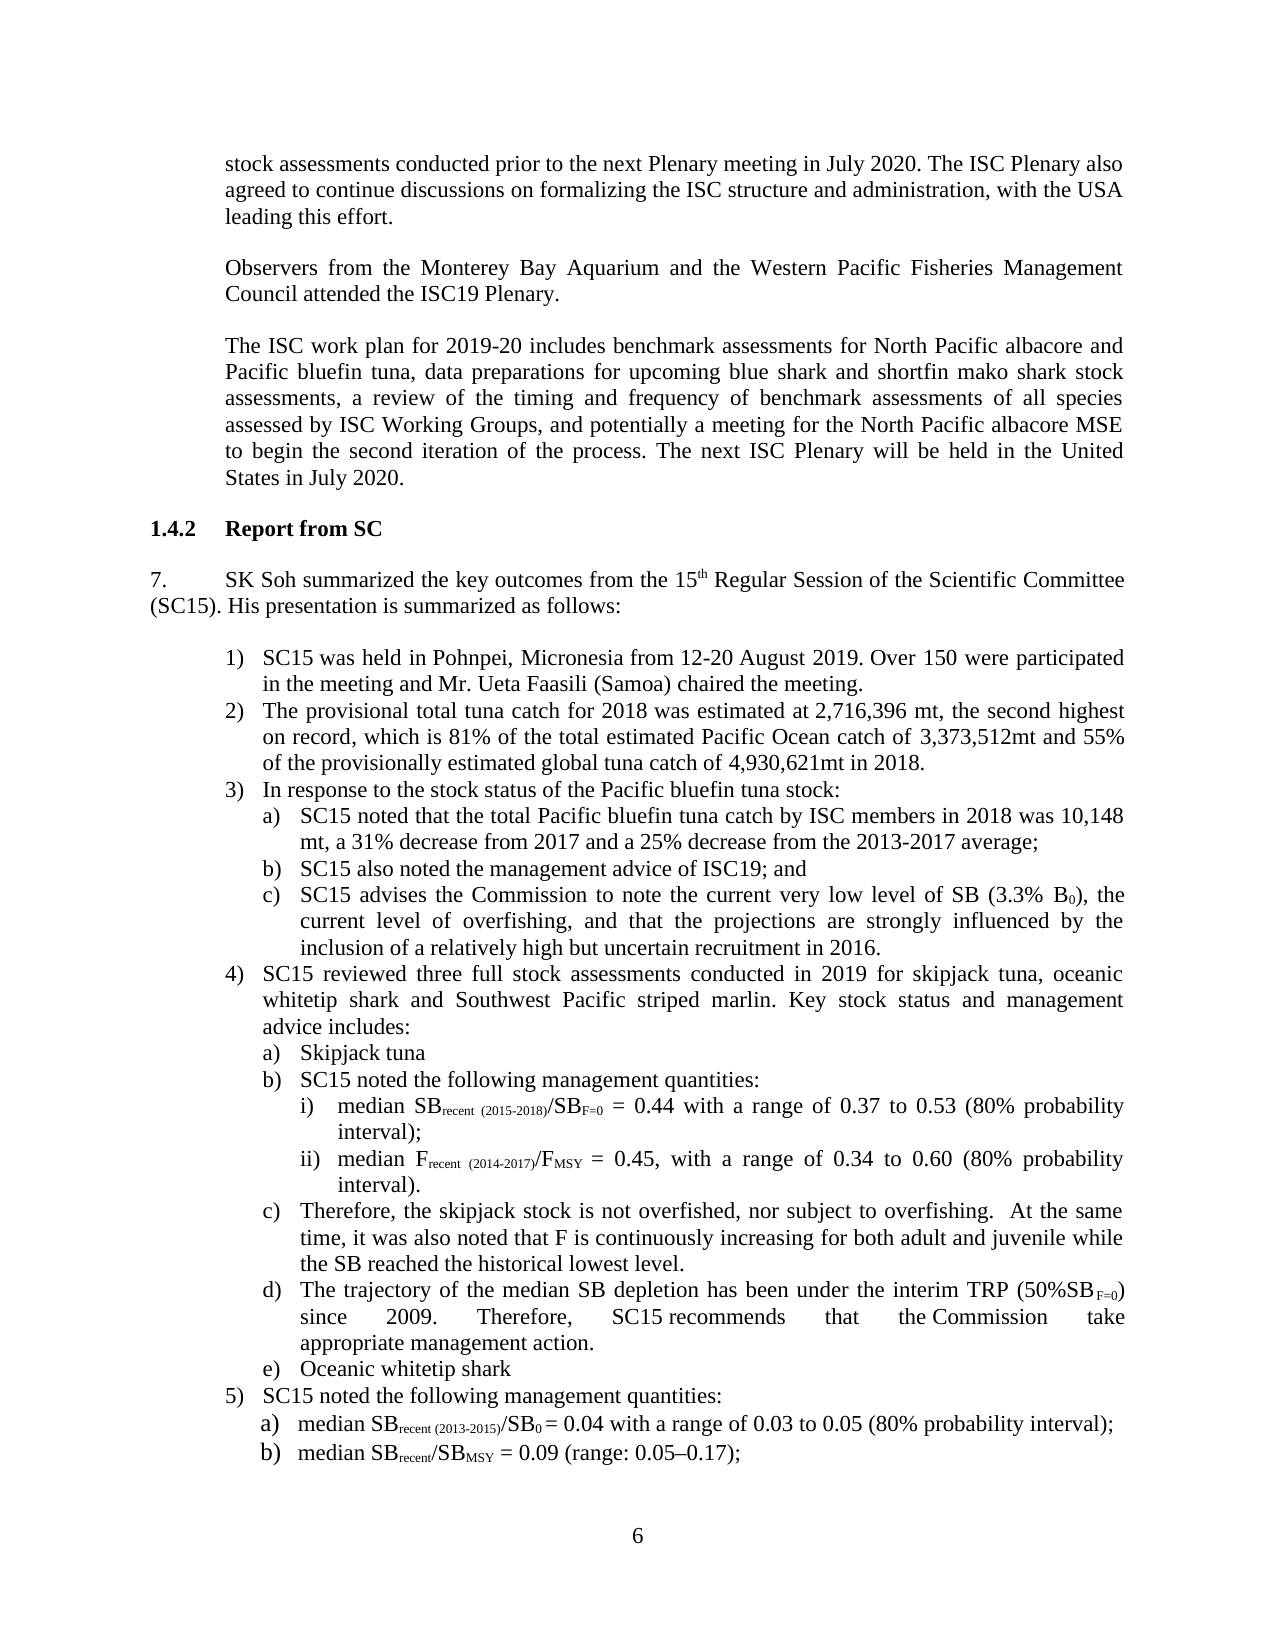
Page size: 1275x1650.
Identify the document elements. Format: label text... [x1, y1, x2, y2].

list SC15 noted the following management quantities: [262, 1066, 1125, 1092]
list median SBrecent/SBMSY = 0.09 (range: 0.05–0.17); [260, 1437, 1125, 1466]
subtitle Report from SC [150, 515, 1125, 541]
text Observers from the Monterey Bay Aquarium and the Western Pacific Fisheries Management Council attended the ISC19 Plenary. [225, 254, 1125, 307]
list The provisional total tuna catch for 2018 was estimated at 2,716,396 mt, the second highest on record, which is 81% of the total estimated Pacific Ocean catch of 3,373,512mt and 55% of the provisionally estimated global tuna catch of 4,930,621mt in 2018. [225, 697, 1125, 776]
list SC15 reviewed three full stock assessments conducted in 2019 for skipjack tuna, oceanic whitetip shark and Southwest Pacific striped marlin. Key stock status and management advice includes: [225, 960, 1125, 1039]
list SC15 noted the following management quantities: [225, 1382, 1125, 1408]
list median SBrecent (2013-2015)/SB0 = 0.04 with a range of 0.03 to 0.05 (80% probability interval); [260, 1408, 1125, 1437]
list SC15 also noted the management advice of ISC19; and [262, 855, 1125, 881]
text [225, 150, 1125, 229]
list Therefore, the skipjack stock is not overfished, nor subject to overfishing. At the same time, it was also noted that F is continuously increasing for both adult and juvenile while the SB reached the historical lowest level. [262, 1197, 1125, 1276]
list In response to the stock status of the Pacific bluefin tuna stock: [225, 776, 1125, 802]
list SC15 noted that the total Pacific bluefin tuna catch by ISC members in 2018 was 10,148 mt, a 31% decrease from 2017 and a 25% decrease from the 2013-2017 average; [262, 802, 1125, 855]
list The trajectory of the median SB depletion has been under the interim TRP (50%SBF=0) since 2009. Therefore, SC15 recommends that the Commission take appropriate management action. [262, 1276, 1125, 1356]
list Oceanic whitetip shark [262, 1356, 1125, 1382]
list SC15 was held in Pohnpei, Micronesia from 12-20 August 2019. Over 150 were participated in the meeting and Mr. Ueta Faasili (Samoa) chaired the meeting. [225, 644, 1125, 697]
list SC15 advises the Commission to note the current very low level of SB (3.3% B0), the current level of overfishing, and that the projections are strongly influenced by the inclusion of a relatively high but uncertain recruitment in 2016. [262, 881, 1125, 960]
list median Frecent (2014-2017)/FMSY = 0.45, with a range of 0.34 to 0.60 (80% probability interval). [300, 1145, 1125, 1197]
text The ISC work plan for 2019-20 includes benchmark assessments for North Pacific albacore and Pacific bluefin tuna, data preparations for upcoming blue shark and shortfin mako shark stock assessments, a review of the timing and frequency of benchmark assessments of all species assessed by ISC Working Groups, and potentially a meeting for the North Pacific albacore MSE to begin the second iteration of the process. The next ISC Plenary will be held in the United States in July 2020. [225, 332, 1125, 490]
list Skipjack tuna [262, 1039, 1125, 1066]
list SK Soh summarized the key outcomes from the 15th Regular Session of the Scientific Committee (SC15). His presentation is summarized as follows: [150, 566, 1125, 619]
list median SBrecent (2015-2018)/SBF=0 = 0.44 with a range of 0.37 to 0.53 (80% probability interval); [300, 1092, 1125, 1145]
